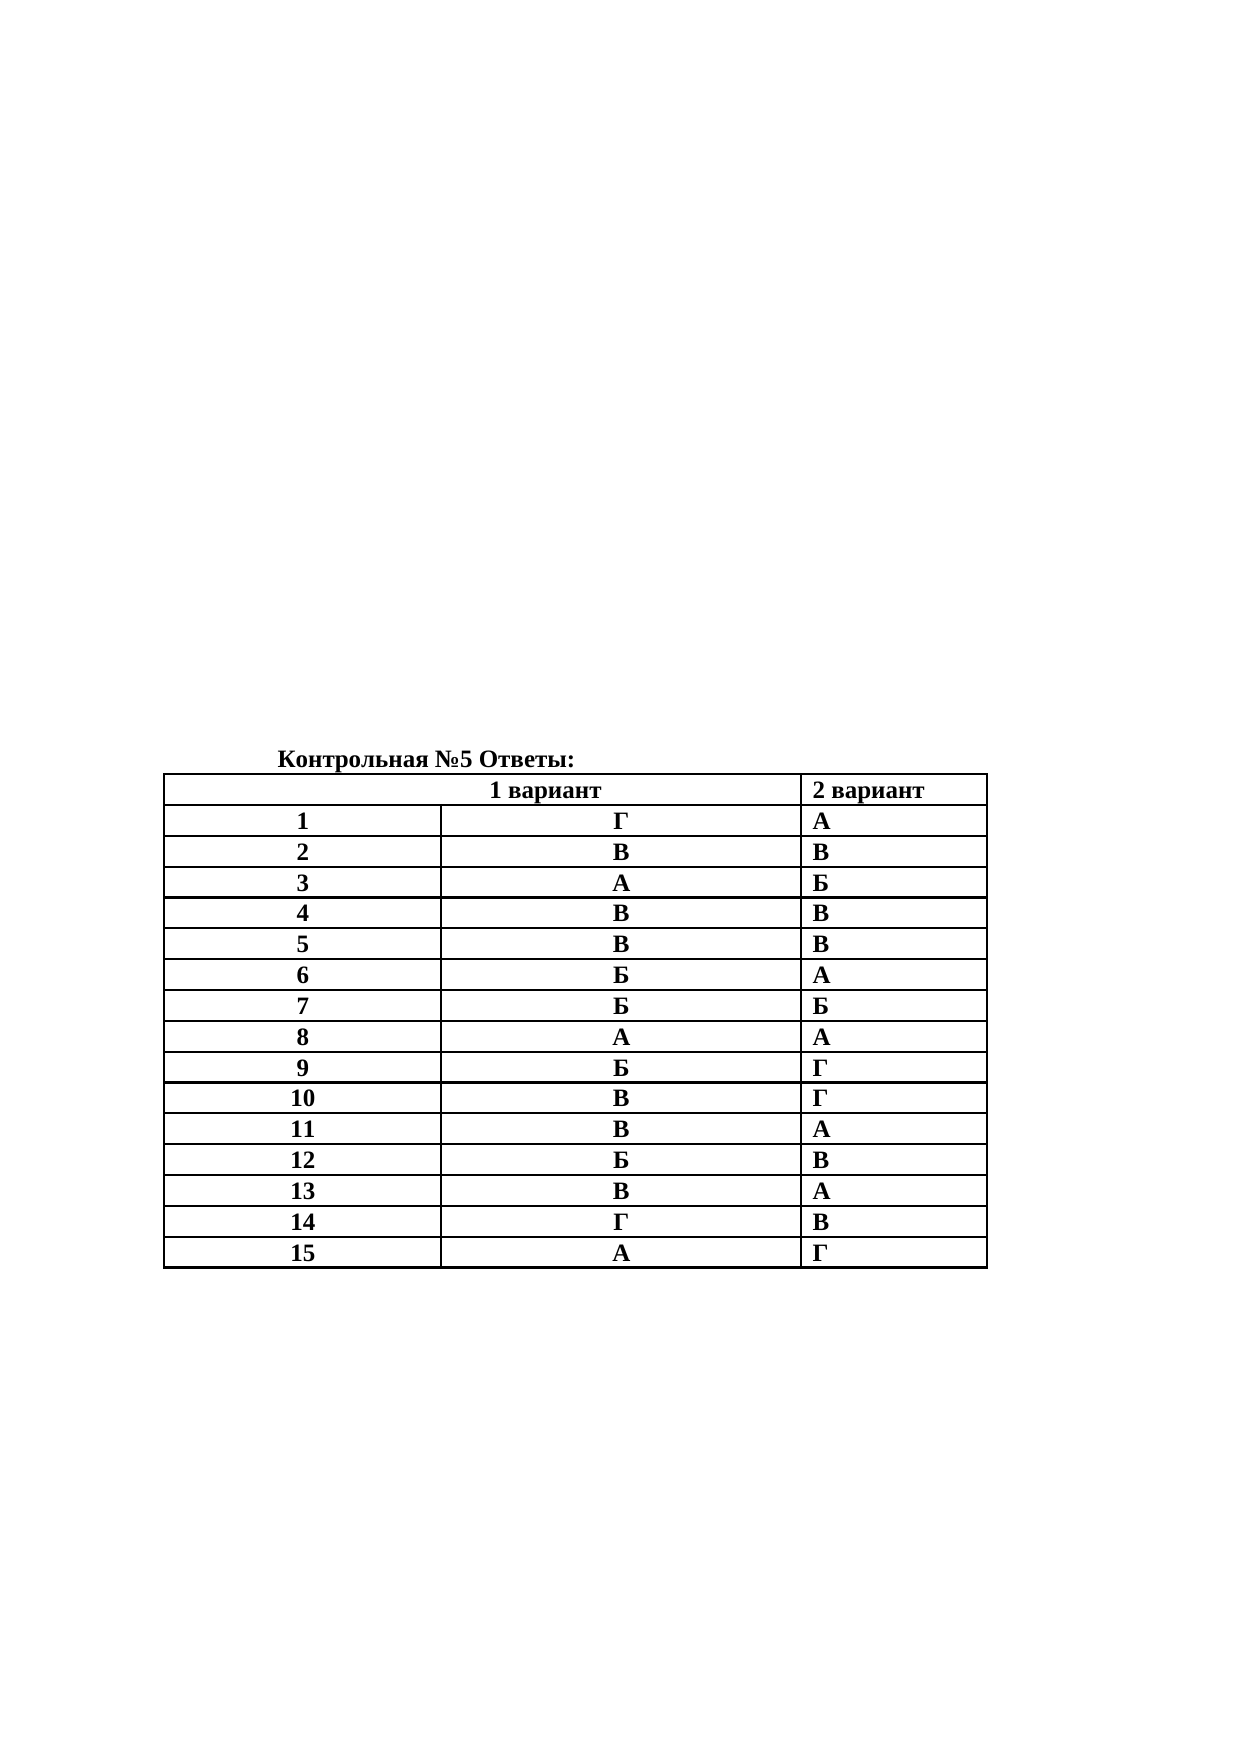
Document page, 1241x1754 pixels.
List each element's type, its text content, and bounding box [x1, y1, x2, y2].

table_cell В [442, 1114, 800, 1143]
table_cell 6 [165, 960, 440, 989]
table_cell Г [802, 1084, 986, 1112]
table_cell В [802, 1207, 986, 1236]
table_cell 4 [165, 899, 440, 927]
table_cell 10 [165, 1084, 440, 1112]
table_cell А [802, 1176, 986, 1205]
table_cell Г [442, 1207, 800, 1236]
table_cell В [442, 837, 800, 866]
table_cell Б [802, 868, 986, 896]
table_cell Г [802, 1238, 986, 1266]
text Контрольная №5 Ответы: [177, 744, 1152, 773]
table_cell В [802, 899, 986, 927]
table_cell 7 [165, 991, 440, 1020]
table_header 2 вариант [802, 775, 986, 804]
table_cell Г [442, 806, 800, 835]
table_cell В [442, 929, 800, 958]
table_cell А [442, 1238, 800, 1266]
table_cell Б [442, 960, 800, 989]
table_cell В [442, 1176, 800, 1205]
table_cell 5 [165, 929, 440, 958]
table_cell 8 [165, 1022, 440, 1051]
table_cell В [802, 929, 986, 958]
table_cell 9 [165, 1053, 440, 1081]
table_cell Г [802, 1053, 986, 1081]
table_cell 14 [165, 1207, 440, 1236]
table_cell Б [442, 1053, 800, 1081]
table_cell А [442, 868, 800, 896]
table_cell 1 [165, 806, 440, 835]
table_cell В [802, 837, 986, 866]
table_cell А [802, 1114, 986, 1143]
table_cell 3 [165, 868, 440, 896]
table_cell 12 [165, 1145, 440, 1174]
table_cell А [802, 960, 986, 989]
table_cell 13 [165, 1176, 440, 1205]
table_cell 2 [165, 837, 440, 866]
table_cell А [802, 1022, 986, 1051]
table_cell Б [442, 991, 800, 1020]
table_cell Б [802, 991, 986, 1020]
table_header 1 вариант [165, 775, 800, 804]
table_cell В [442, 899, 800, 927]
table_cell 15 [165, 1238, 440, 1266]
table_cell А [442, 1022, 800, 1051]
table_cell В [802, 1145, 986, 1174]
table_cell В [442, 1084, 800, 1112]
table_cell А [802, 806, 986, 835]
table_cell Б [442, 1145, 800, 1174]
table_cell 11 [165, 1114, 440, 1143]
